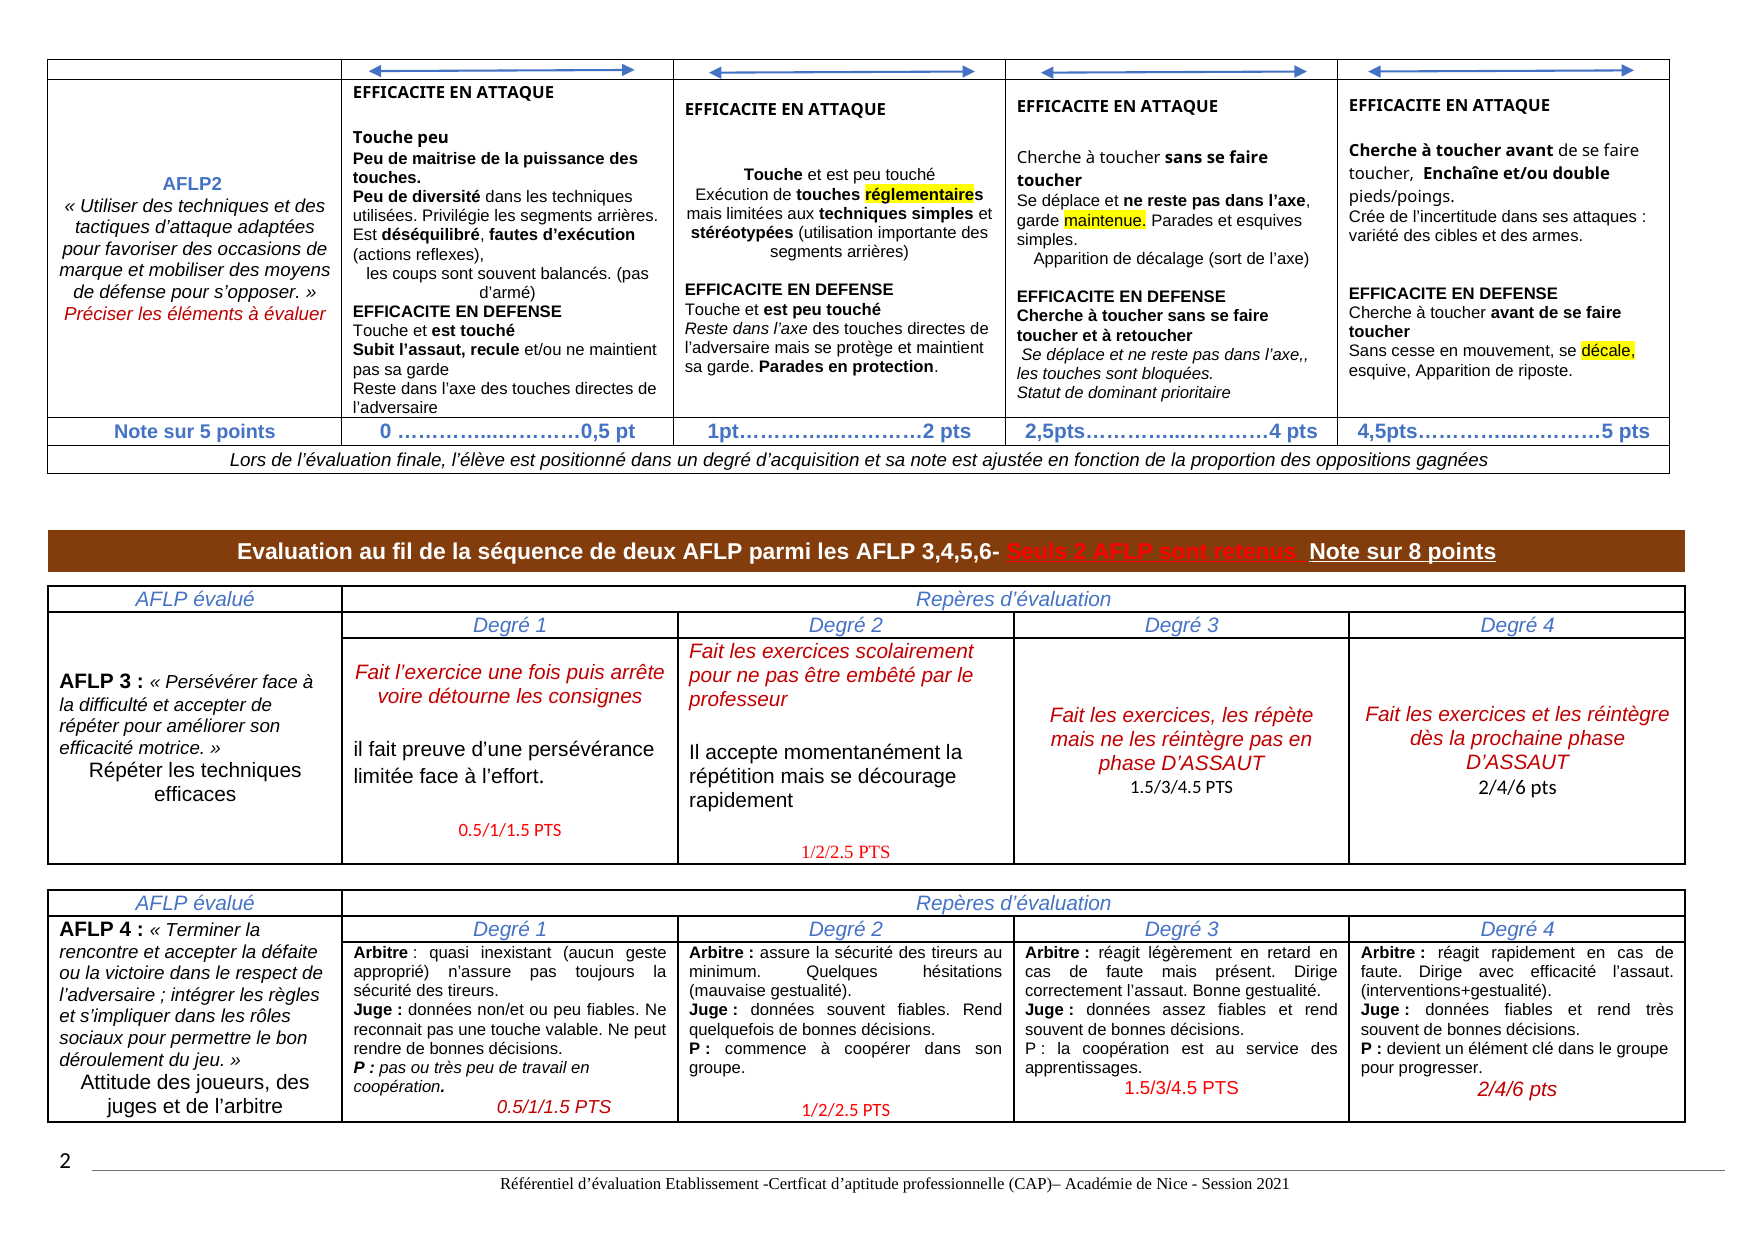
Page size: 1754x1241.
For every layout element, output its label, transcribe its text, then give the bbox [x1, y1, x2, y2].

table_cell Degré 1 [343, 613, 677, 637]
table_cell EFFICACITE EN ATTAQUE Touche et est peu touché Exécution de touches réglementaires mais limitées aux techniques simples et stéréotypées (utilisation importante des segments arrières) EFFICACITE EN DEFENSE Touche et est peu touché Reste dans l’axe des touches directes de l’adversaire mais se protège et maintient sa garde. Parades en protection. [674, 80, 1005, 417]
table_cell Degré 2 [679, 613, 1013, 637]
table_cell AFLP2 « Utiliser des techniques et des tactiques d’attaque adaptées pour favoriser des occasions de marque et mobiliser des moyens de défense pour s’opposer. » Préciser les éléments à évaluer [48, 80, 341, 417]
table_cell [48, 60, 341, 79]
table_cell Degré 4 [1350, 613, 1684, 637]
table_cell Note sur 5 points [48, 418, 341, 445]
table_cell Degré 4 [1350, 917, 1684, 941]
table_cell Fait les exercices et les réintègre dès la prochaine phase D’ASSAUT 2/4/6 pts [1350, 639, 1684, 862]
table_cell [343, 943, 677, 1121]
table_cell 2,5pts…………...…………4 pts [1006, 418, 1337, 445]
table_header Repères d’évaluation [343, 587, 1684, 611]
table_cell EFFICACITE EN ATTAQUE Cherche à toucher sans se faire toucher Se déplace et ne reste pas dans l’axe, garde maintenue. Parades et esquives simples. Apparition de décalage (sort de l’axe) EFFICACITE EN DEFENSE Cherche à toucher sans se faire toucher et à retoucher Se déplace et ne reste pas dans l’axe,, les touches sont bloquées. Statut de dominant prioritaire [1006, 80, 1337, 417]
table_header AFLP évalué [49, 891, 341, 914]
table_cell Lors de l’évaluation finale, l’élève est positionné dans un degré d’acquisition et sa note est ajustée en fonction de la proportion des oppositions gagnées [48, 446, 1669, 473]
table_cell 0 …………...…………0,5 pt [342, 418, 673, 445]
table_cell Degré 3 [1015, 917, 1348, 941]
table_cell Degré 2 [679, 917, 1013, 941]
table_header Evaluation au fil de la séquence de deux AFLP parmi les AFLP 3,4,5,6- Seuls 2 AFLP sont retenus Note sur 8 points [48, 530, 1685, 572]
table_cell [1350, 943, 1684, 1121]
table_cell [1015, 943, 1348, 1121]
table_cell Gain des matchs [1006, 60, 1337, 79]
table_cell Fait les exercices, les répète mais ne les réintègre pas en phase D’ASSAUT 1.5/3/4.5 PTS [1015, 639, 1348, 862]
table_cell AFLP 4 : « Terminer la rencontre et accepter la défaite ou la victoire dans le respect de l’adversaire ; intégrer les règles et s’impliquer dans les rôles sociaux pour permettre le bon déroulement du jeu. » Attitude des joueurs, des juges et de l’arbitre [49, 917, 341, 1121]
table_cell Gain des matchs [674, 60, 1005, 79]
table_cell Fait l’exercice une fois puis arrête voire détourne les consignes il fait preuve d’une persévérance limitée face à l’effort. 0.5/1/1.5 PTS [343, 639, 677, 862]
table_cell EFFICACITE EN ATTAQUE Touche peu Peu de maitrise de la puissance des touches. Peu de diversité dans les techniques utilisées. Privilégie les segments arrières. Est déséquilibré, fautes d’exécution (actions reflexes), les coups sont souvent balancés. (pas d’armé) EFFICACITE EN DEFENSE Touche et est touché Subit l’assaut, recule et/ou ne maintient pas sa garde Reste dans l’axe des touches directes de l’adversaire [342, 80, 673, 417]
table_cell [679, 943, 1013, 1121]
table_cell AFLP 3 : « Persévérer face à la difficulté et accepter de répéter pour améliorer son efficacité motrice. » Répéter les techniques efficaces [49, 613, 341, 862]
table_cell EFFICACITE EN ATTAQUE Cherche à toucher avant de se faire toucher, Enchaîne et/ou double pieds/poings. Crée de l’incertitude dans ses attaques : variété des cibles et des armes. EFFICACITE EN DEFENSE Cherche à toucher avant de se faire toucher Sans cesse en mouvement, se décale, esquive, Apparition de riposte. [1338, 80, 1669, 417]
table_header AFLP évalué [49, 587, 341, 611]
table_cell 4,5pts…………...…………5 pts [1338, 418, 1669, 445]
table_cell Gain des matchs [342, 60, 673, 79]
table_cell Degré 1 [343, 917, 677, 941]
table_cell 1pt…………...…………2 pts [674, 418, 1005, 445]
table_cell Gain des matchs [1338, 60, 1669, 79]
table_cell Degré 3 [1015, 613, 1348, 637]
table_header Repères d’évaluation [343, 891, 1684, 914]
table_cell Fait les exercices scolairement pour ne pas être embêté par le professeur Il accepte momentanément la répétition mais se décourage rapidement 1/2/2.5 PTS [679, 639, 1013, 862]
